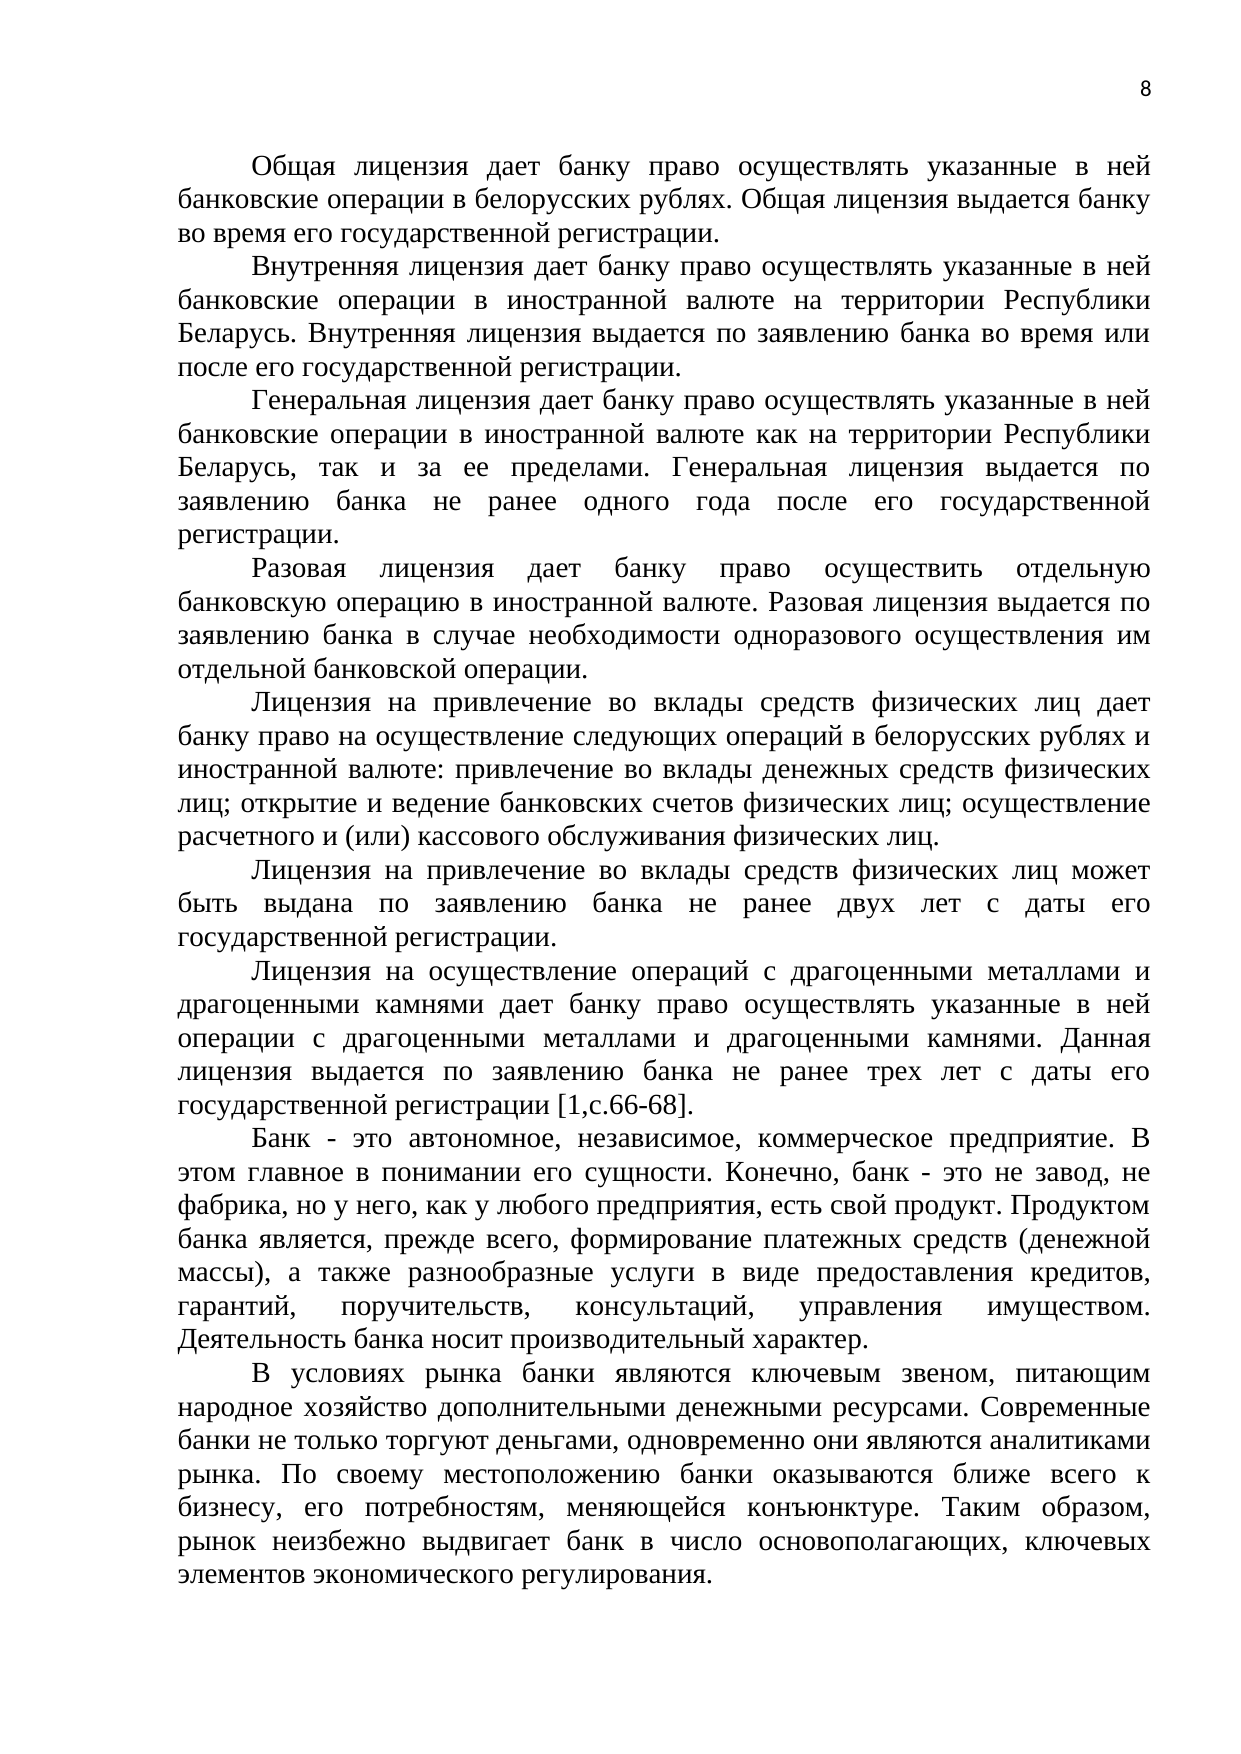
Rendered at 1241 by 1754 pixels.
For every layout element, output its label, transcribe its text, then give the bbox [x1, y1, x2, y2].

text Лицензия на осуществление операций с драгоценными металлами и драгоценными камнями дает банку право осуществлять указанные в ней операции с драгоценными металлами и драгоценными камнями. Данная лицензия выдается по заявлению банка не ранее трех лет с даты его государственной регистрации [1,c.66-68]. [177, 953, 1152, 1120]
text Лицензия на привлечение во вклады средств физических лиц может быть выдана по заявлению банка не ранее двух лет с даты его государственной регистрации. [177, 852, 1152, 953]
text Разовая лицензия дает банку право осуществить отдельную банковскую операцию в иностранной валюте. Разовая лицензия выдается по заявлению банка в случае необходимости одноразового осуществления им отдельной банковской операции. [177, 550, 1152, 684]
text Внутренняя лицензия дает банку право осуществлять указанные в ней банковские операции в иностранной валюте на территории Республики Беларусь. Внутренняя лицензия выдается по заявлению банка во время или после его государственной регистрации. [177, 248, 1152, 382]
text Общая лицензия дает банку право осуществлять указанные в ней банковские операции в белорусских рублях. Общая лицензия выдается банку во время его государственной регистрации. [177, 148, 1152, 248]
text Банк - это автономное, независимое, коммерческое предприятие. В этом главное в понимании его сущности. Конечно, банк - это не завод, не фабрика, но у него, как у любого предприятия, есть свой продукт. Продуктом банка является, прежде всего, формирование платежных средств (денежной массы), а также разнообразные услуги в виде предоставления кредитов, гарантий, поручительств, консультаций, управления имуществом. Деятельность банка носит производительный характер. [177, 1120, 1152, 1355]
text Генеральная лицензия дает банку право осуществлять указанные в ней банковские операции в иностранной валюте как на территории Республики Беларусь, так и за ее пределами. Генеральная лицензия выдается по заявлению банка не ранее одного года после его государственной регистрации. [177, 382, 1152, 550]
text Лицензия на привлечение во вклады средств физических лиц дает банку право на осуществление следующих операций в белорусских рублях и иностранной валюте: привлечение во вклады денежных средств физических лиц; открытие и ведение банковских счетов физических лиц; осуществление расчетного и (или) кассового обслуживания физических лиц. [177, 684, 1152, 852]
text В условиях рынка банки являются ключевым звеном, питающим народное хозяйство дополнительными денежными ресурсами. Современные банки не только торгуют деньгами, одновременно они являются аналитиками рынка. По своему местоположению банки оказываются ближе всего к бизнесу, его потребностям, меняющейся конъюнктуре. Таким образом, рынок неизбежно выдвигает банк в число основополагающих, ключевых элементов экономического регулирования. [177, 1355, 1152, 1590]
